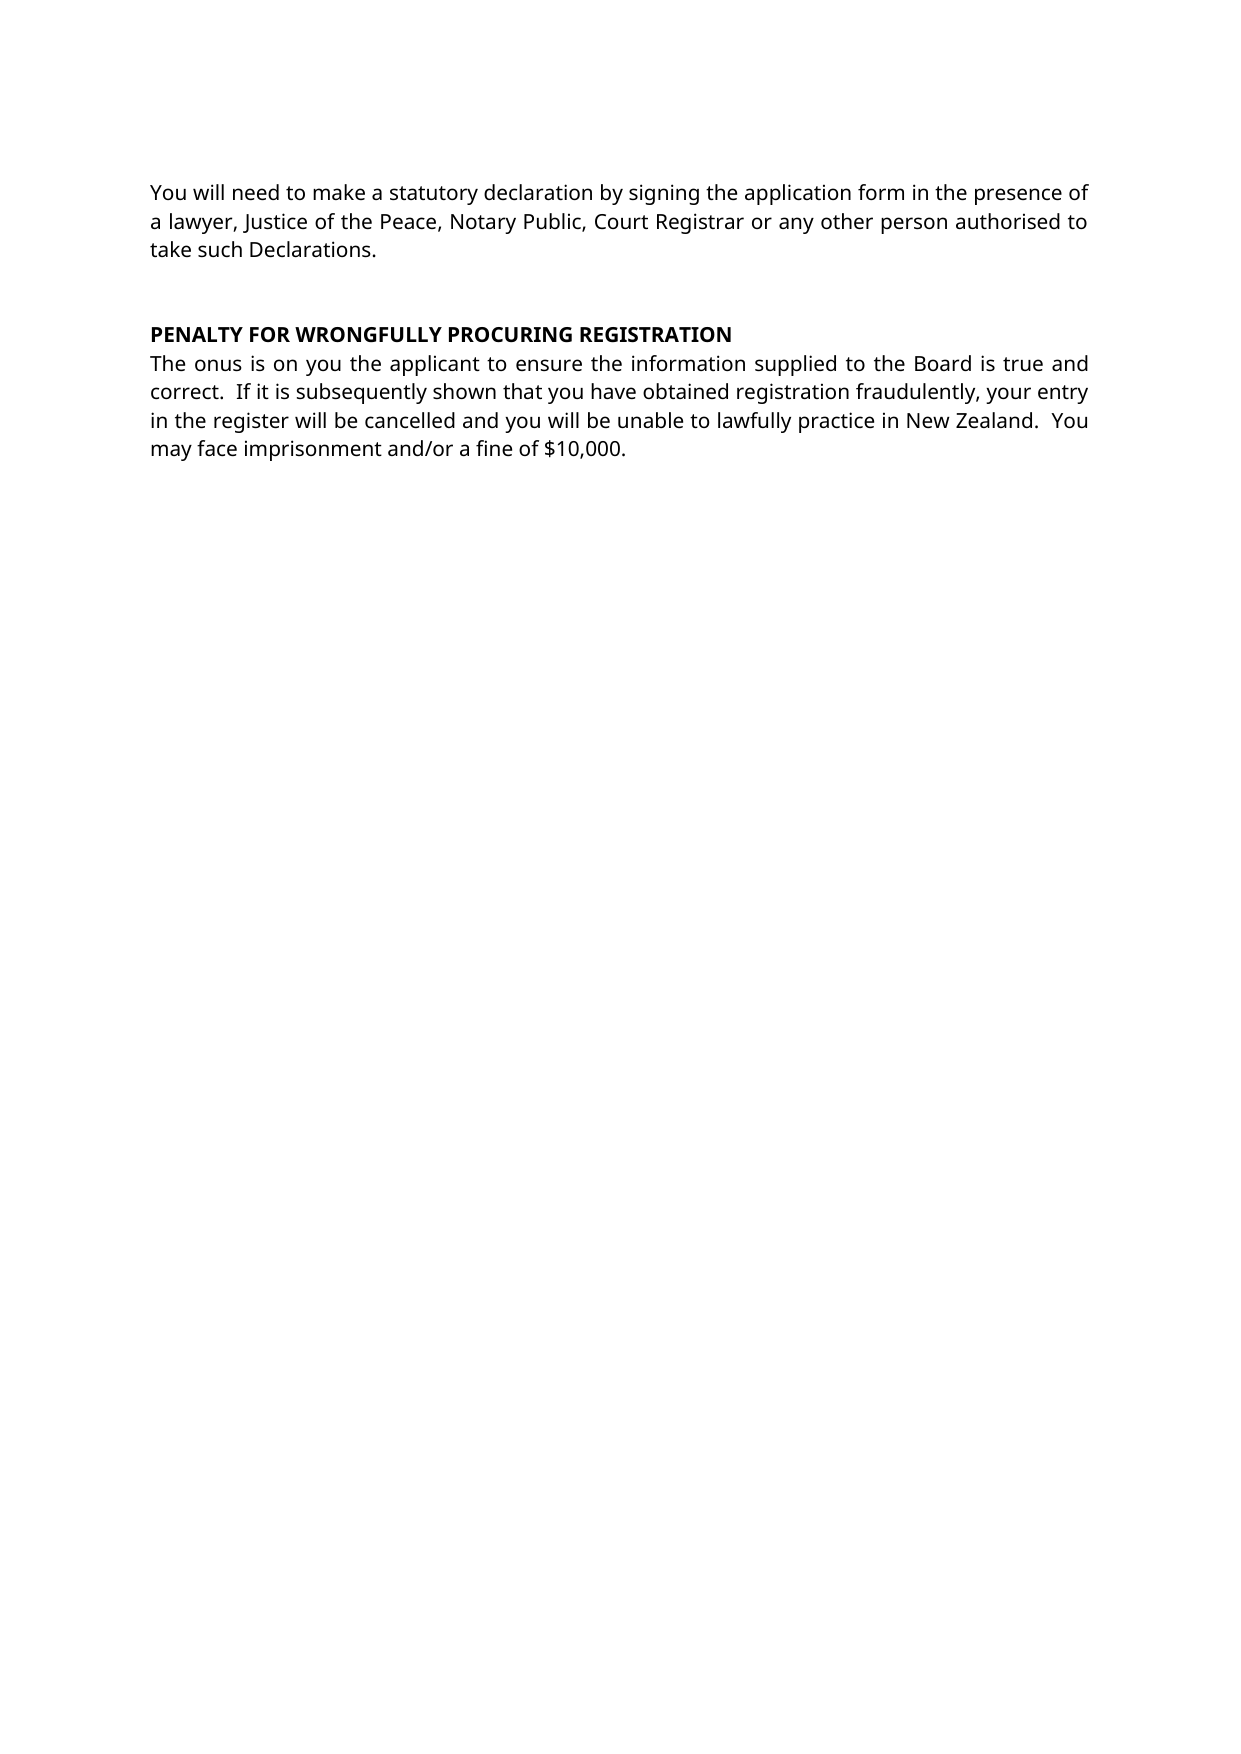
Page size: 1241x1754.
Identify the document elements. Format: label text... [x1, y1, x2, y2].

text You will need to make a statutory declaration by signing the application form in the presence of a lawyer, Justice of the Peace, Notary Public, Court Registrar or any other person authorised to take such Declarations. [150, 178, 1090, 264]
text PENALTY FOR WRONGFULLY PROCURING REGISTRATION [150, 321, 1090, 349]
text The onus is on you the applicant to ensure the information supplied to the Board is true and correct. If it is subsequently shown that you have obtained registration fraudulently, your entry in the register will be cancelled and you will be unable to lawfully practice in New Zealand. You may face imprisonment and/or a fine of $10,000. [150, 349, 1090, 463]
